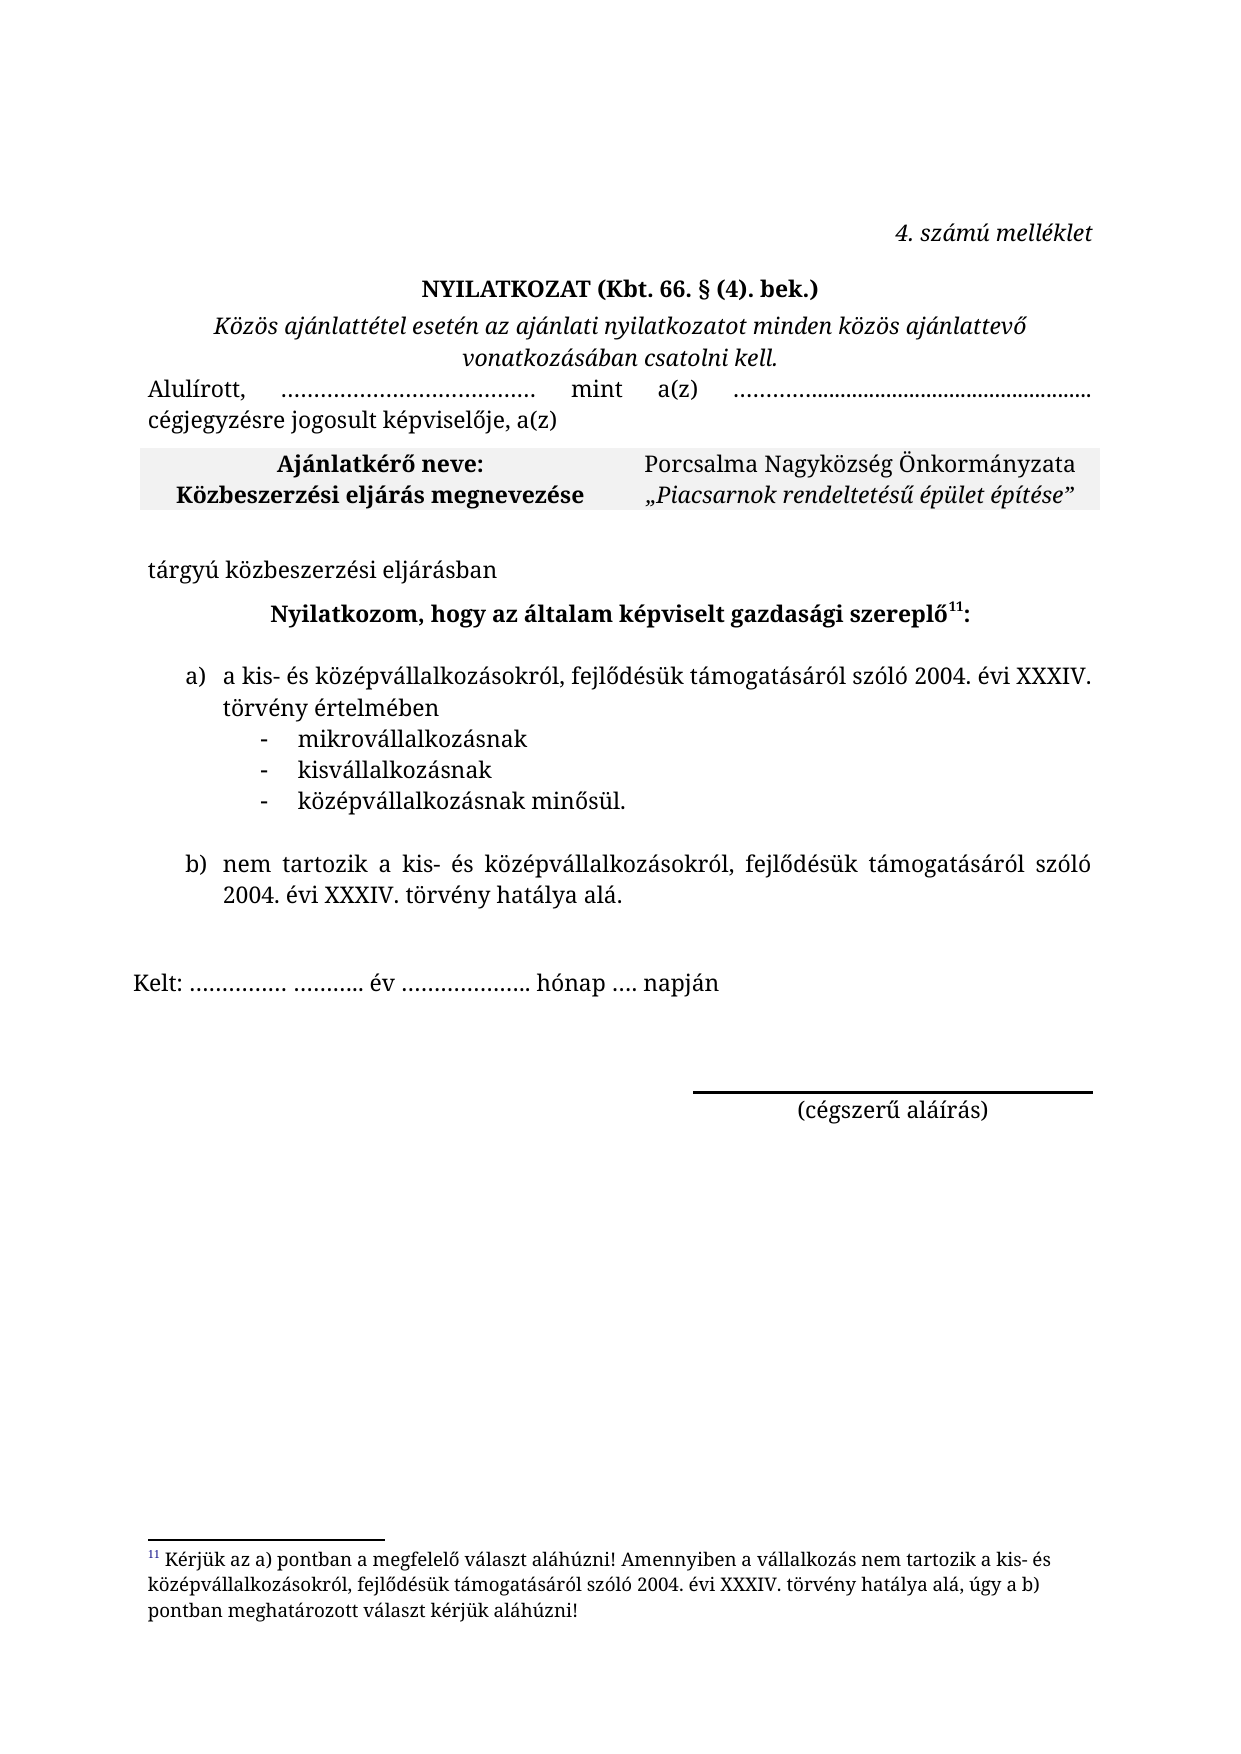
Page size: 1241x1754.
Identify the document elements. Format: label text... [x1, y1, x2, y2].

subtitle 4. számú melléklet [148, 216, 1092, 248]
list mikrovállalkozásnak [260, 723, 1092, 754]
table_header Porcsalma Nagyközség Önkormányzata [620, 448, 1100, 479]
table_header Ajánlatkérő neve: [140, 448, 620, 479]
text Közös ajánlattétel esetén az ajánlati nyilatkozatot minden közös ajánlattevő vonatkozásában csatolni kell. [148, 310, 1092, 373]
list kisvállalkozásnak [260, 754, 1092, 785]
text tárgyú közbeszerzési eljárásban [148, 554, 1092, 585]
list a kis- és középvállalkozásokról, fejlődésük támogatásáról szóló 2004. évi XXXIV. törvény értelmében [185, 660, 1092, 723]
table_header (cégszerű aláírás) [693, 1094, 1092, 1125]
subtitle NYILATKOZAT (Kbt. 66. § (4). bek.) [148, 273, 1092, 304]
text Alulírott, ………………………………… mint a(z) …………................................................. cégjegyzésre jogosult képviselője, a(z) [148, 373, 1092, 435]
text Kelt: …………… ……….. év ……………….. hónap …. napján [133, 966, 1130, 998]
table_cell „Piacsarnok rendeltetésű épület építése” [620, 479, 1100, 510]
list nem tartozik a kis- és középvállalkozásokról, fejlődésük támogatásáról szóló 2004. évi XXXIV. törvény hatálya alá. [185, 848, 1092, 910]
list középvállalkozásnak minősül. [260, 785, 1092, 816]
text Nyilatkozom, hogy az általam képviselt gazdasági szereplő: [148, 598, 1092, 629]
table_cell Közbeszerzési eljárás megnevezése [140, 479, 620, 510]
